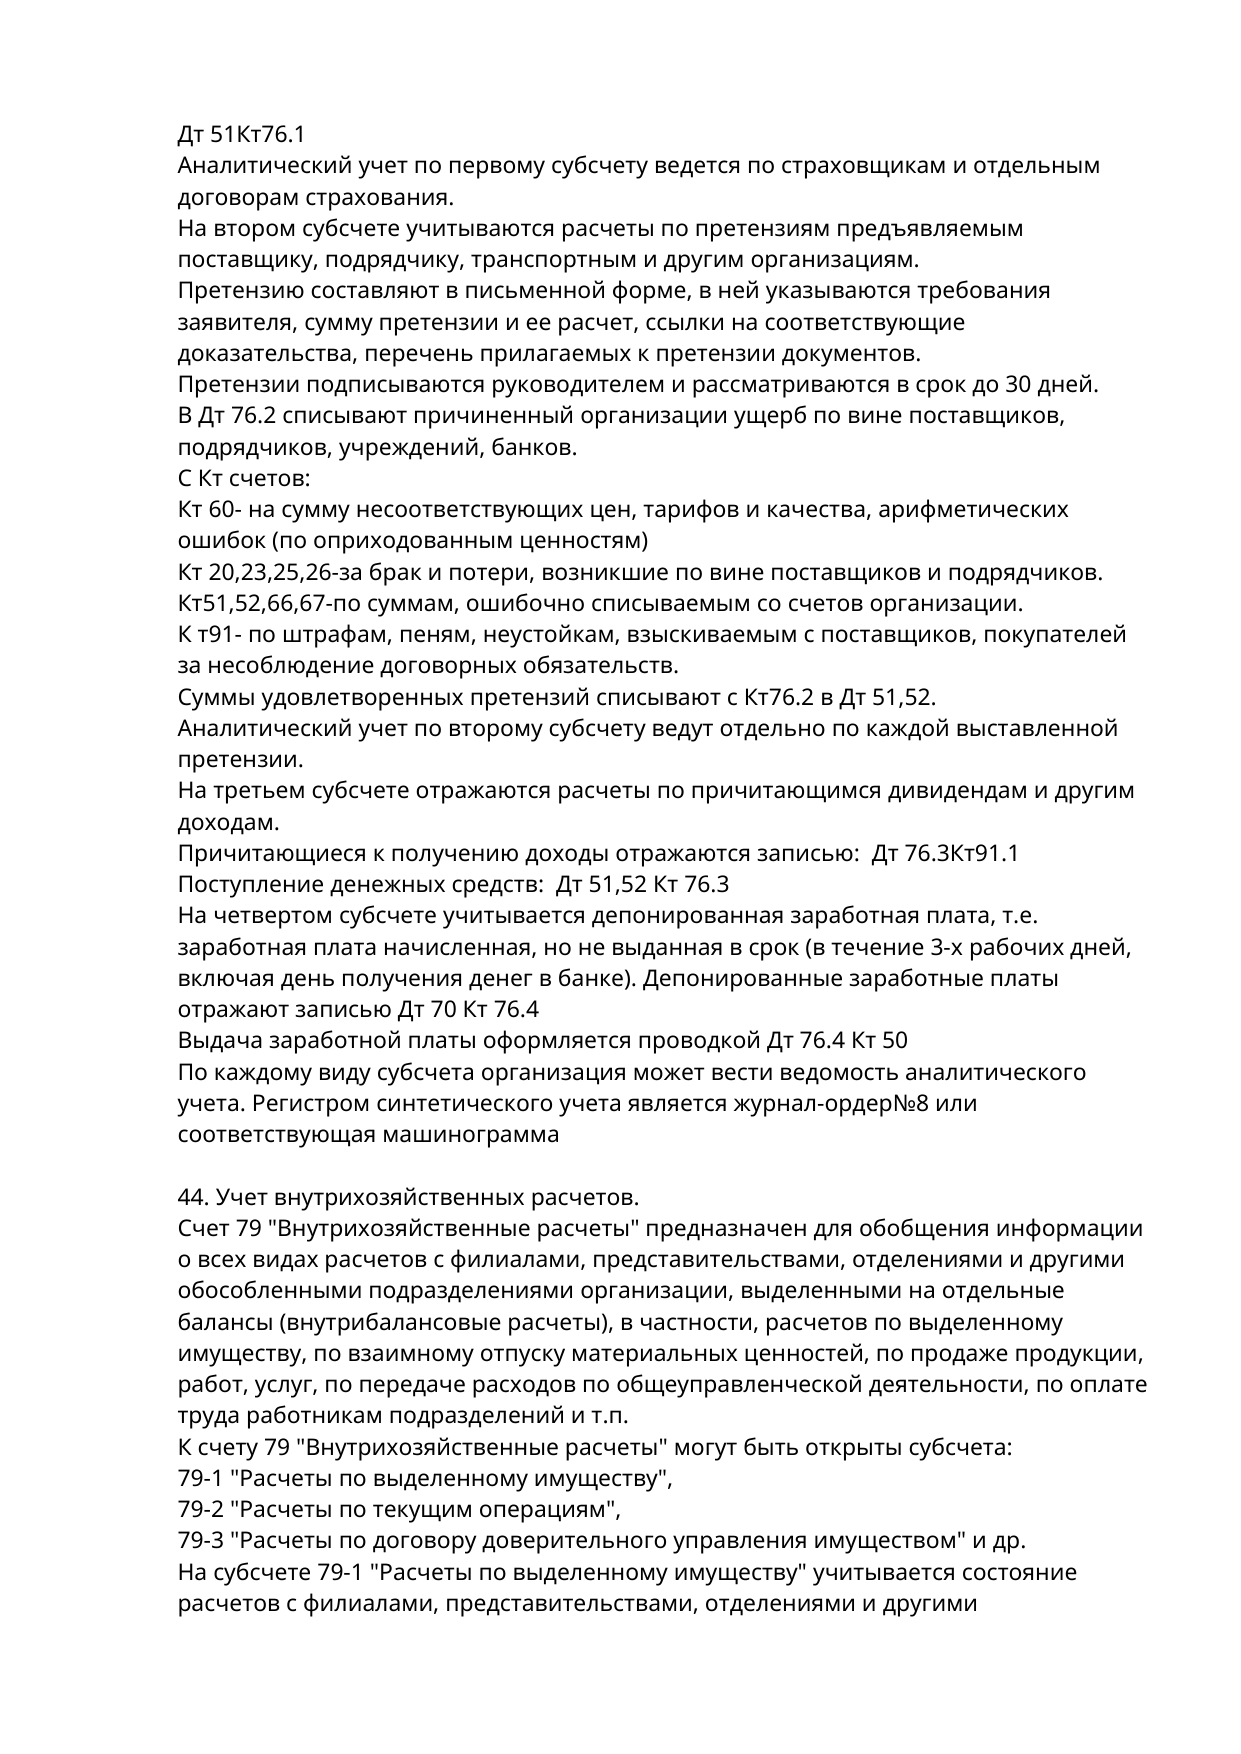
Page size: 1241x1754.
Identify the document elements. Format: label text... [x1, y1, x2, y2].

text Суммы удовлетворенных претензий списывают с Кт76.2 в Дт 51,52. [177, 681, 1152, 712]
text В Дт 76.2 списывают причиненный организации ущерб по вине поставщиков, подрядчиков, учреждений, банков. [177, 399, 1152, 462]
text Поступление денежных средств: Дт 51,52 Кт 76.3 [177, 868, 1152, 899]
text Счет 79 "Внутрихозяйственные расчеты" предназначен для обобщения информации о всех видах расчетов с филиалами, представительствами, отделениями и другими обособленными подразделениями организации, выделенными на отдельные балансы (внутрибалансовые расчеты), в частности, расчетов по выделенному имуществу, по взаимному отпуску материальных ценностей, по продаже продукции, работ, услуг, по передаче расходов по общеуправленческой деятельности, по оплате труда работникам подразделений и т.п. [177, 1212, 1152, 1431]
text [177, 1556, 1152, 1618]
text 79-3 "Расчеты по договору доверительного управления имуществом" и др. [177, 1524, 1152, 1556]
text 44. Учет внутрихозяйственных расчетов. [177, 1181, 1152, 1212]
text Выдача заработной платы оформляется проводкой Дт 76.4 Кт 50 [177, 1024, 1152, 1056]
text К счету 79 "Внутрихозяйственные расчеты" могут быть открыты субсчета: [177, 1431, 1152, 1462]
text На втором субсчете учитываются расчеты по претензиям предъявляемым поставщику, подрядчику, транспортным и другим организациям. [177, 212, 1152, 274]
text Кт 20,23,25,26-за брак и потери, возникшие по вине поставщиков и подрядчиков. [177, 556, 1152, 587]
text Аналитический учет по второму субсчету ведут отдельно по каждой выставленной претензии. [177, 712, 1152, 774]
text К т91- по штрафам, пеням, неустойкам, взыскиваемым с поставщиков, покупателей за несоблюдение договорных обязательств. [177, 618, 1152, 681]
text Дт 51Кт76.1 [177, 118, 1152, 149]
text Претензии подписываются руководителем и рассматриваются в срок до 30 дней. [177, 368, 1152, 399]
text На третьем субсчете отражаются расчеты по причитающимся дивидендам и другим доходам. [177, 774, 1152, 837]
text Аналитический учет по первому субсчету ведется по страховщикам и отдельным договорам страхования. [177, 149, 1152, 212]
text На четвертом субсчете учитывается депонированная заработная плата, т.е. заработная плата начисленная, но не выданная в срок (в течение 3-х рабочих дней, включая день получения денег в банке). Депонированные заработные платы отражают записью Дт 70 Кт 76.4 [177, 899, 1152, 1024]
text Кт51,52,66,67-по суммам, ошибочно списываемым со счетов организации. [177, 587, 1152, 618]
text По каждому виду субсчета организация может вести ведомость аналитического учета. Регистром синтетического учета является журнал-ордер№8 или соответствующая машинограмма [177, 1056, 1152, 1149]
text 79-1 "Расчеты по выделенному имуществу", [177, 1462, 1152, 1493]
text С Кт счетов: [177, 462, 1152, 493]
text Причитающиеся к получению доходы отражаются записью: Дт 76.3Кт91.1 [177, 837, 1152, 868]
text Претензию составляют в письменной форме, в ней указываются требования заявителя, сумму претензии и ее расчет, ссылки на соответствующие доказательства, перечень прилагаемых к претензии документов. [177, 274, 1152, 368]
text Кт 60- на сумму несоответствующих цен, тарифов и качества, арифметических ошибок (по оприходованным ценностям) [177, 493, 1152, 556]
text 79-2 "Расчеты по текущим операциям", [177, 1493, 1152, 1524]
